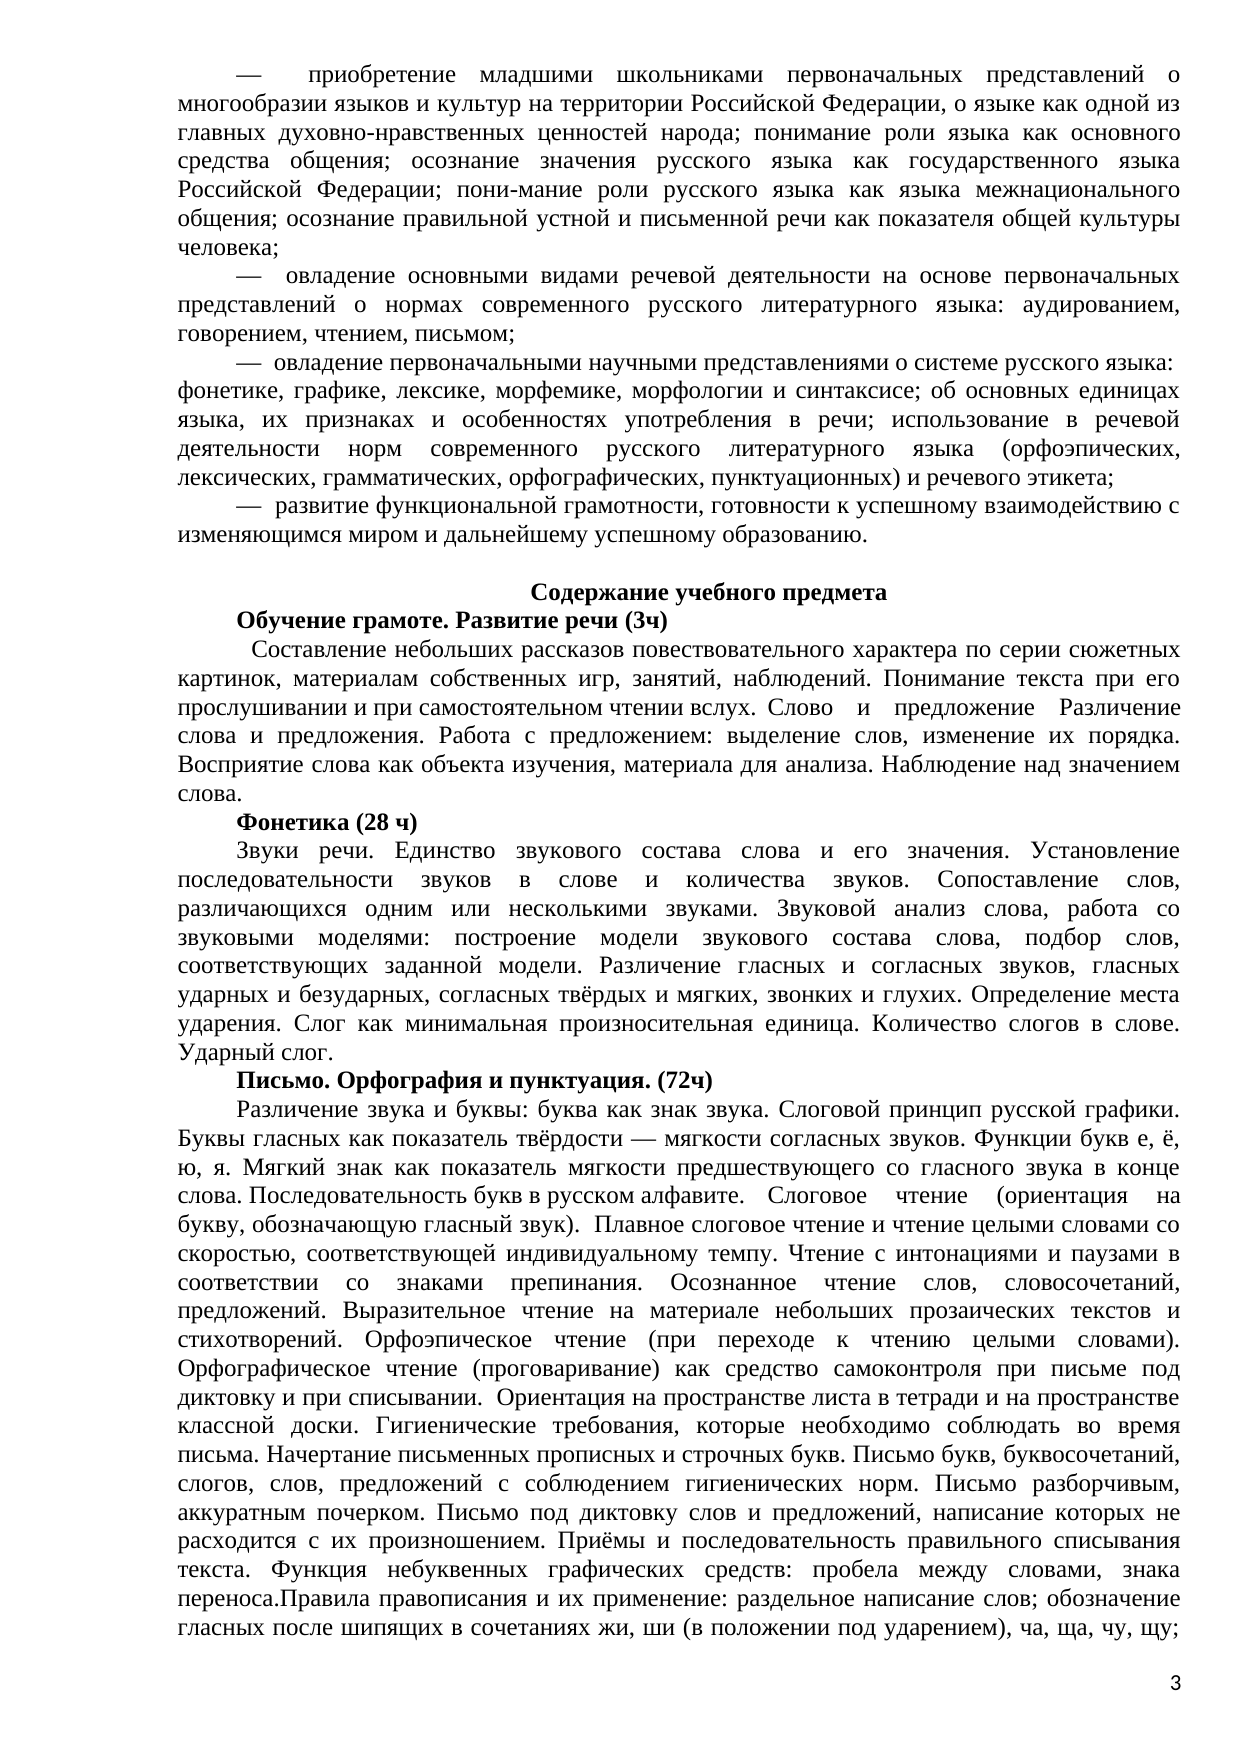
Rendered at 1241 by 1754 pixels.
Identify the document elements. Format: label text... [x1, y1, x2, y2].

text — овладение первоначальными научными представлениями о системе русского языка: фонетике, графике, лексике, морфемике, морфологии и синтаксисе; об основных единицах языка, их признаках и особенностях употребления в речи; использование в речевой деятельности норм современного русского литературного языка (орфоэпических, лексических, грамматических, орфографических, пунктуационных) и речевого этикета; [177, 347, 1181, 490]
text — развитие функциональной грамотности, готовности к успешному взаимодействию с изменяющимся миром и дальнейшему успешному образованию. [177, 490, 1181, 548]
text Обучение грамоте. Развитие речи (3ч) [177, 605, 1181, 634]
text Фонетика (28 ч) [177, 807, 1181, 835]
text Письмо. Орфография и пунктуация. (72ч) [177, 1065, 1181, 1094]
text Содержание учебного предмета [177, 577, 1181, 605]
text Звуки речи. Единство звукового состава слова и его значения. Установление последовательности звуков в слове и количества звуков. Сопоставление слов, различающихся одним или несколькими звуками. Звуковой анализ слова, работа со звуковыми моделями: построение модели звукового состава слова, подбор слов, соответствующих заданной модели. Различение гласных и согласных звуков, гласных ударных и безударных, согласных твёрдых и мягких, звонких и глухих. Определение места ударения. Слог как минимальная произносительная единица. Количество слогов в слове. Ударный слог. [177, 835, 1181, 1065]
text — приобретение младшими школьниками первоначальных представлений о многообразии языков и культур на территории Российской Федерации, о языке как одной из главных духовно‐нравственных ценностей народа; понимание роли языка как основного средства общения; осознание значения русского языка как государственного языка Российской Федерации; пони​‐мание роли русского языка как языка межнационального общения; осознание правильной устной и письменной речи как показателя общей культуры человека; [177, 59, 1181, 260]
text — овладение основными видами речевой деятельности на основе первоначальных представлений о нормах современного русского литературного языка: аудированием, говорением, чтением, письмом; [177, 260, 1181, 347]
text Составление небольших рассказов повествовательного характера по серии сюжетных картинок, материалам собственных игр, занятий, наблюдений. Понимание текста при его прослушивании и при самостоятельном чтении вслух. Слово и предложение Различение слова и предложения. Работа с предложением: выделение слов, изменение их порядка. Восприятие слова как объекта изучения, материала для анализа. Наблюдение над значением слова. [177, 634, 1181, 807]
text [177, 1094, 1181, 1640]
